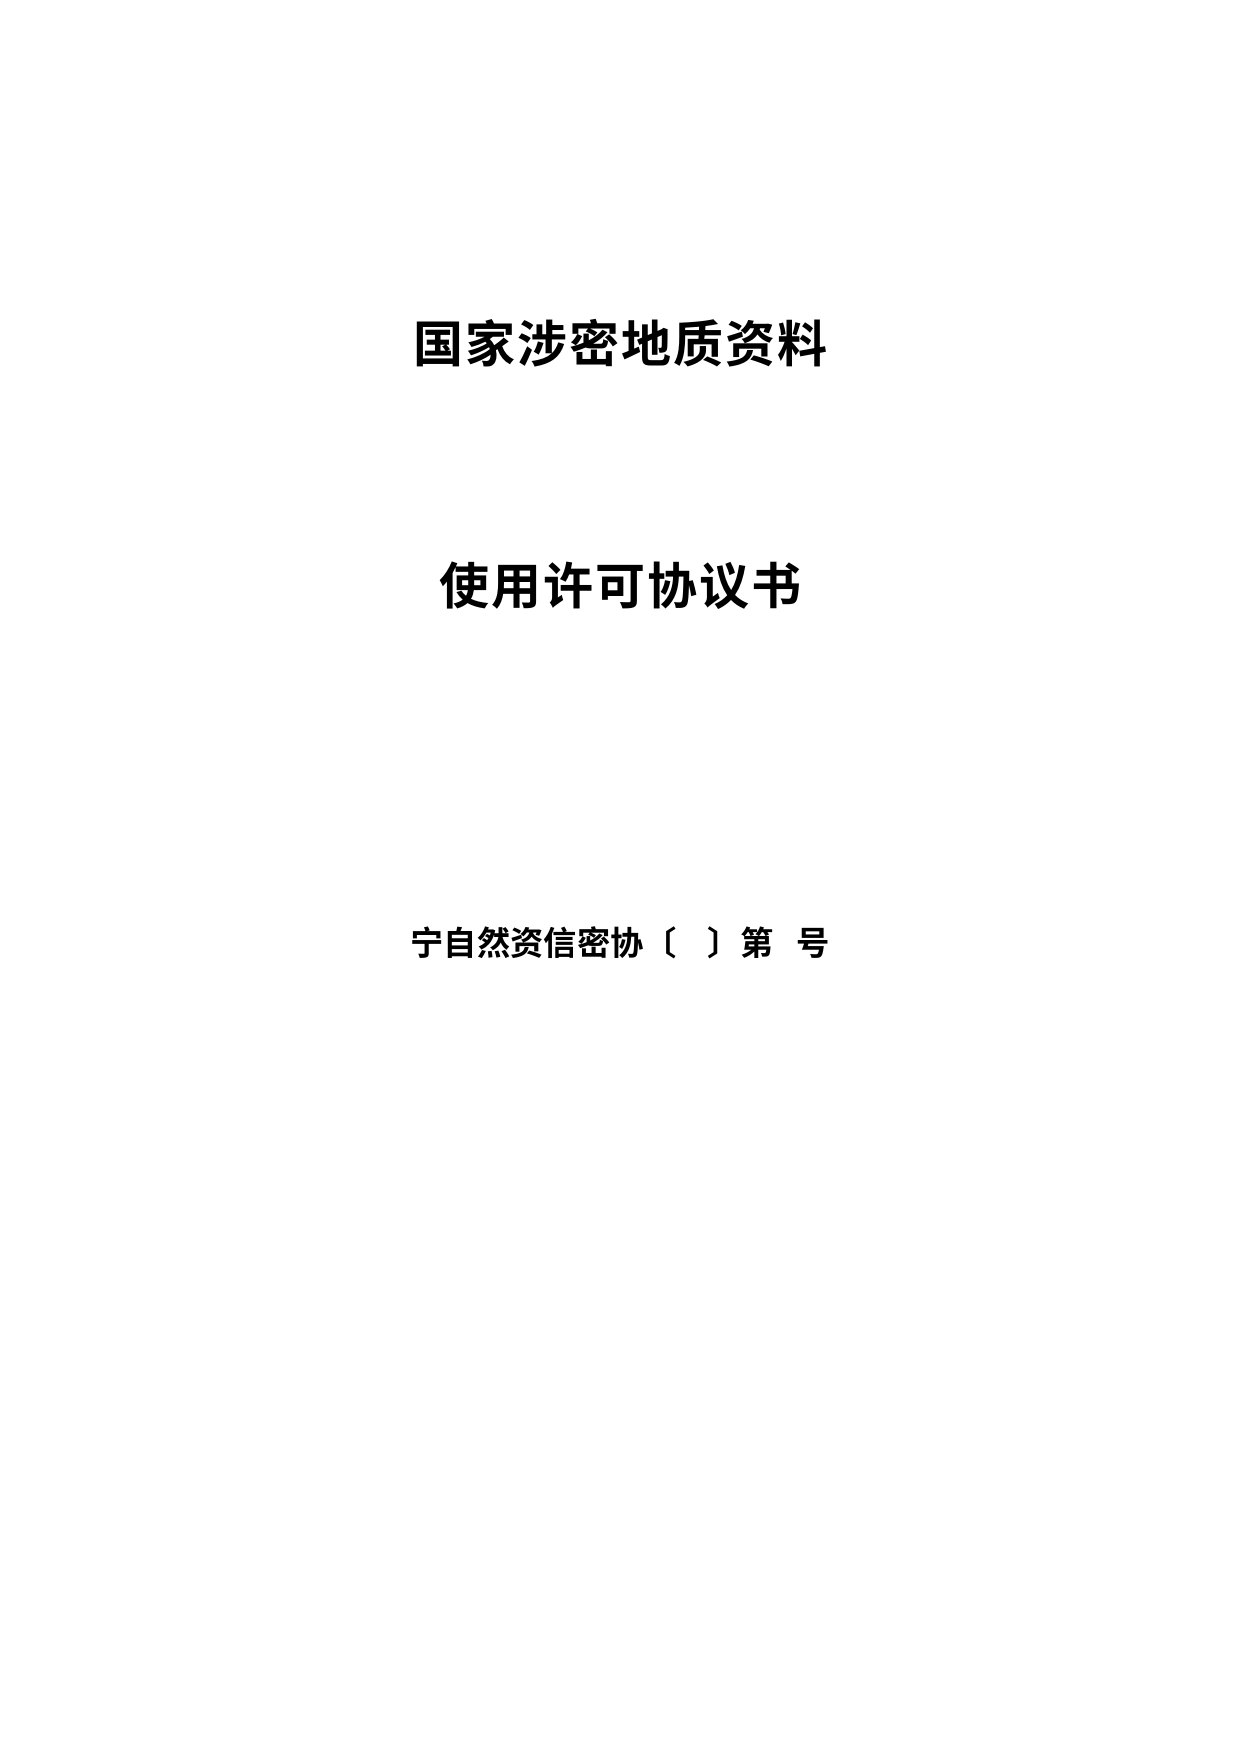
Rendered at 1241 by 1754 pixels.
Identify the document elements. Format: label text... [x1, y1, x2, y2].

text 国家涉密地质资料 [187, 292, 1053, 389]
text 使用许可协议书 [187, 534, 1053, 632]
text 宁自然资信密协〔 〕第 号 [187, 908, 1053, 973]
